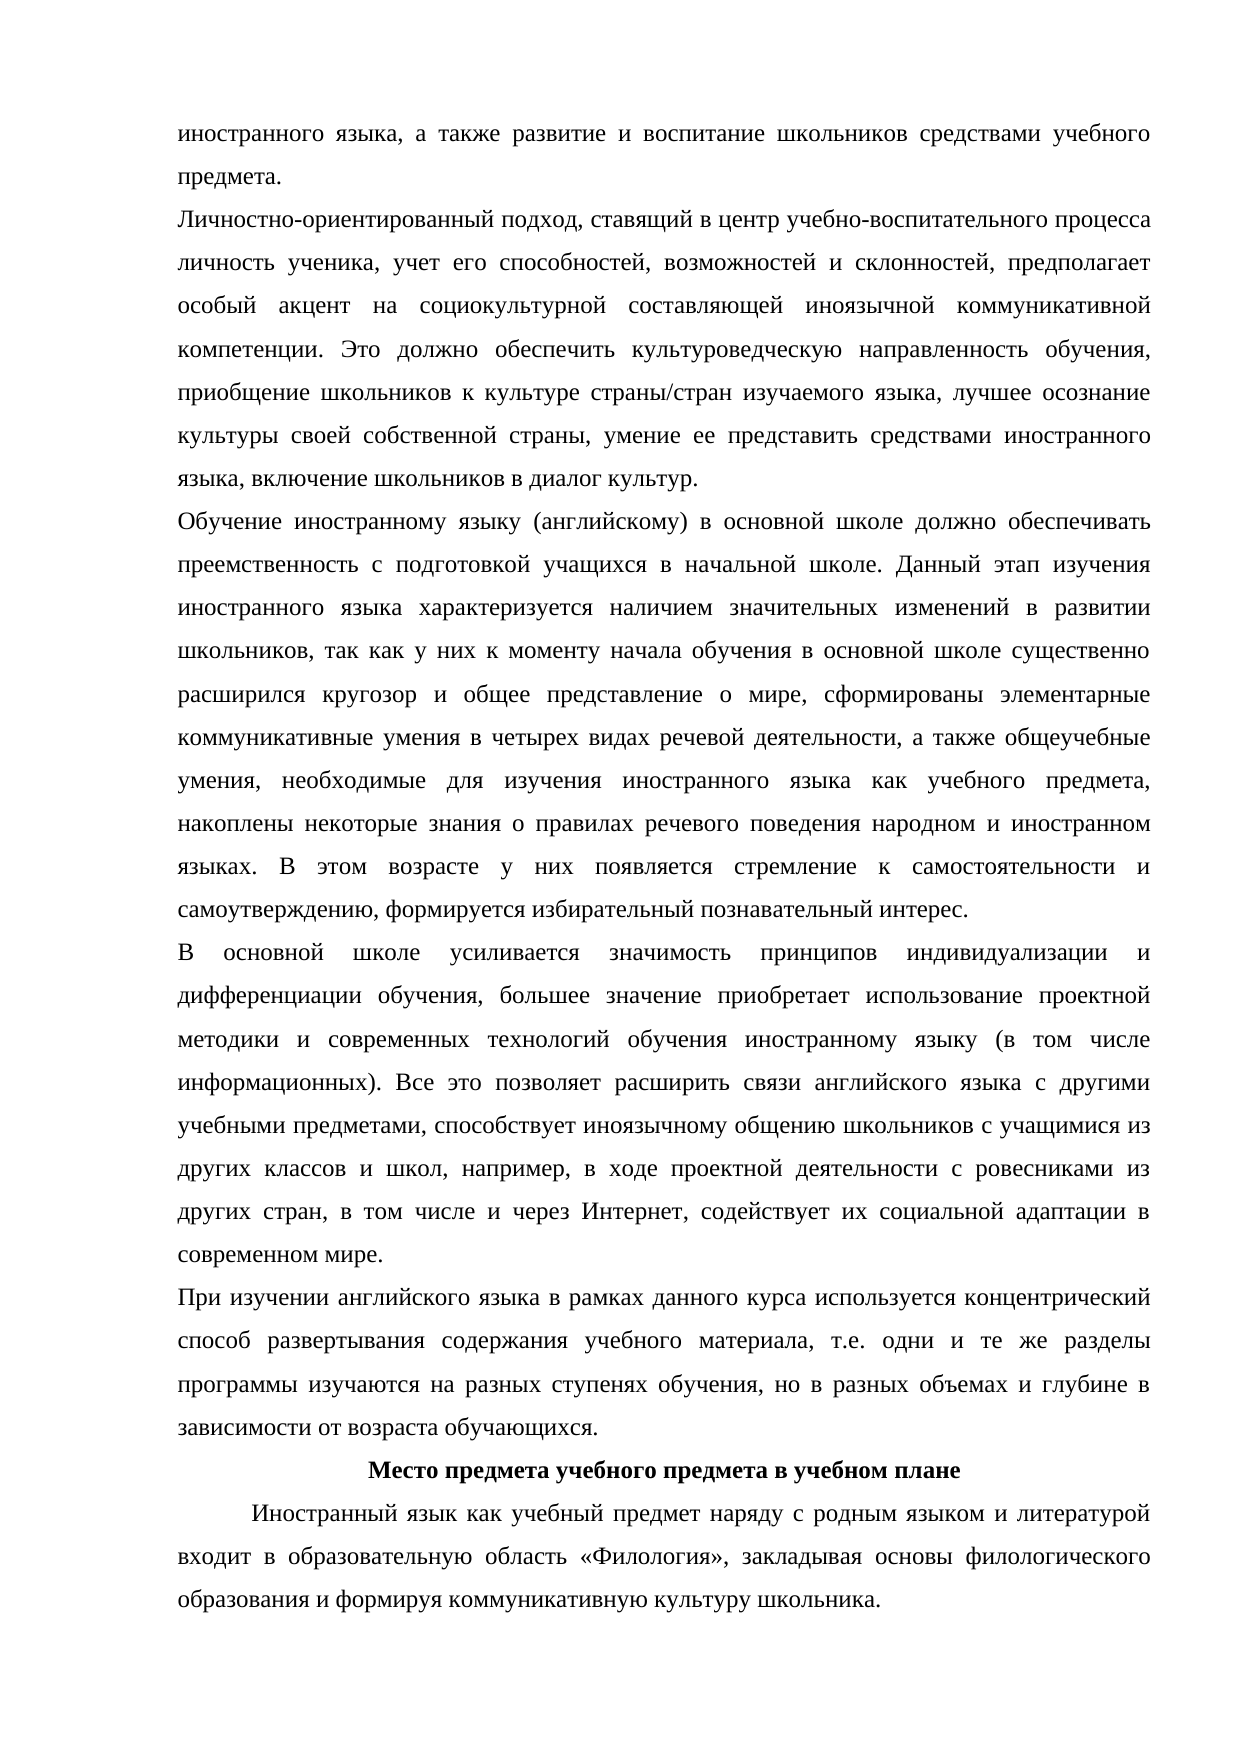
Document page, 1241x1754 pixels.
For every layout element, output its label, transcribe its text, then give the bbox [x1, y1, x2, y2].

text Иностранный язык как учебный предмет наряду с родным языком и литературой входит в образовательную область «Филология», закладывая основы филологического образования и формируя коммуникативную культуру школьника. [177, 1498, 1152, 1613]
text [177, 118, 1152, 190]
text Место предмета учебного предмета в учебном плане [177, 1455, 1152, 1484]
text Личностно-ориентированный подход, ставящий в центр учебно-воспитательного процесса личность ученика, учет его способностей, возможностей и склонностей, предполагает особый акцент на социокультурной составляющей иноязычной коммуникативной компетенции. Это должно обеспечить культуроведческую направленность обучения, приобщение школьников к культуре страны/стран изучаемого языка, лучшее осознание культуры своей собственной страны, умение ее представить средствами иностранного языка, включение школьников в диалог культур. [177, 204, 1152, 492]
text Обучение иностранному языку (английскому) в основной школе должно обеспечивать преемственность с подготовкой учащихся в начальной школе. Данный этап изучения иностранного языка характеризуется наличием значительных изменений в развитии школьников, так как у них к моменту начала обучения в основной школе существенно расширился кругозор и общее представление о мире, сформированы элементарные коммуникативные умения в четырех видах речевой деятельности, а также общеучебные умения, необходимые для изучения иностранного языка как учебного предмета, накоплены некоторые знания о правилах речевого поведения народном и иностранном языках. В этом возрасте у них появляется стремление к самостоятельности и самоутверждению, формируется избирательный познавательный интерес. [177, 506, 1152, 923]
text При изучении английского языка в рамках данного курса используется концентрический способ развертывания содержания учебного материала, т.е. одни и те же разделы программы изучаются на разных ступенях обучения, но в разных объемах и глубине в зависимости от возраста обучающихся. [177, 1282, 1152, 1441]
text В основной школе усиливается значимость принципов индивидуализации и дифференциации обучения, большее значение приобретает использование проектной методики и современных технологий обучения иностранному языку (в том числе информационных). Все это позволяет расширить связи английского языка с другими учебными предметами, способствует иноязычному общению школьников с учащимися из других классов и школ, например, в ходе проектной деятельности с ровесниками из других стран, в том числе и через Интернет, содействует их социальной адаптации в современном мире. [177, 937, 1152, 1268]
